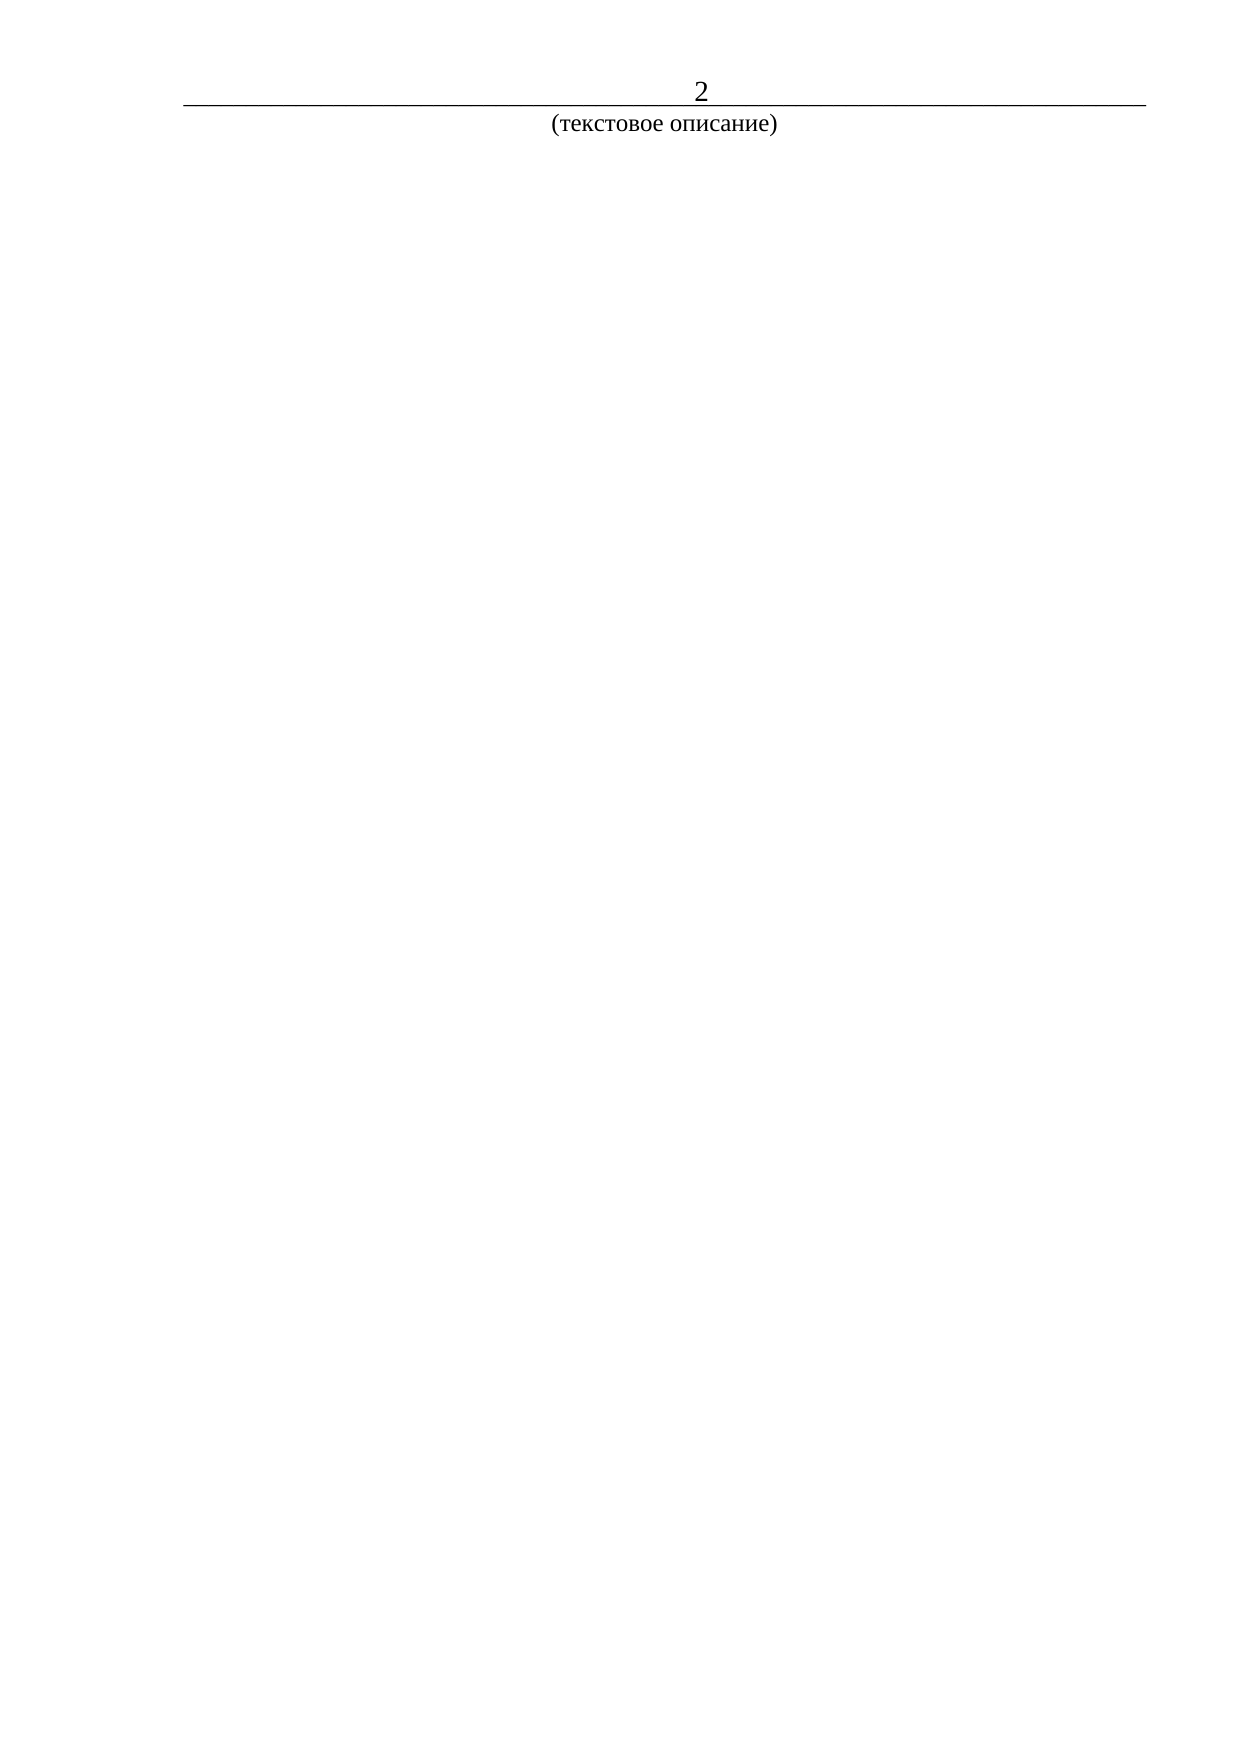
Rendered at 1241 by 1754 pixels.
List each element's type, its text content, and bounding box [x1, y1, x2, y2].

text (текстовое описание) [177, 108, 1152, 137]
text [177, 80, 1152, 108]
